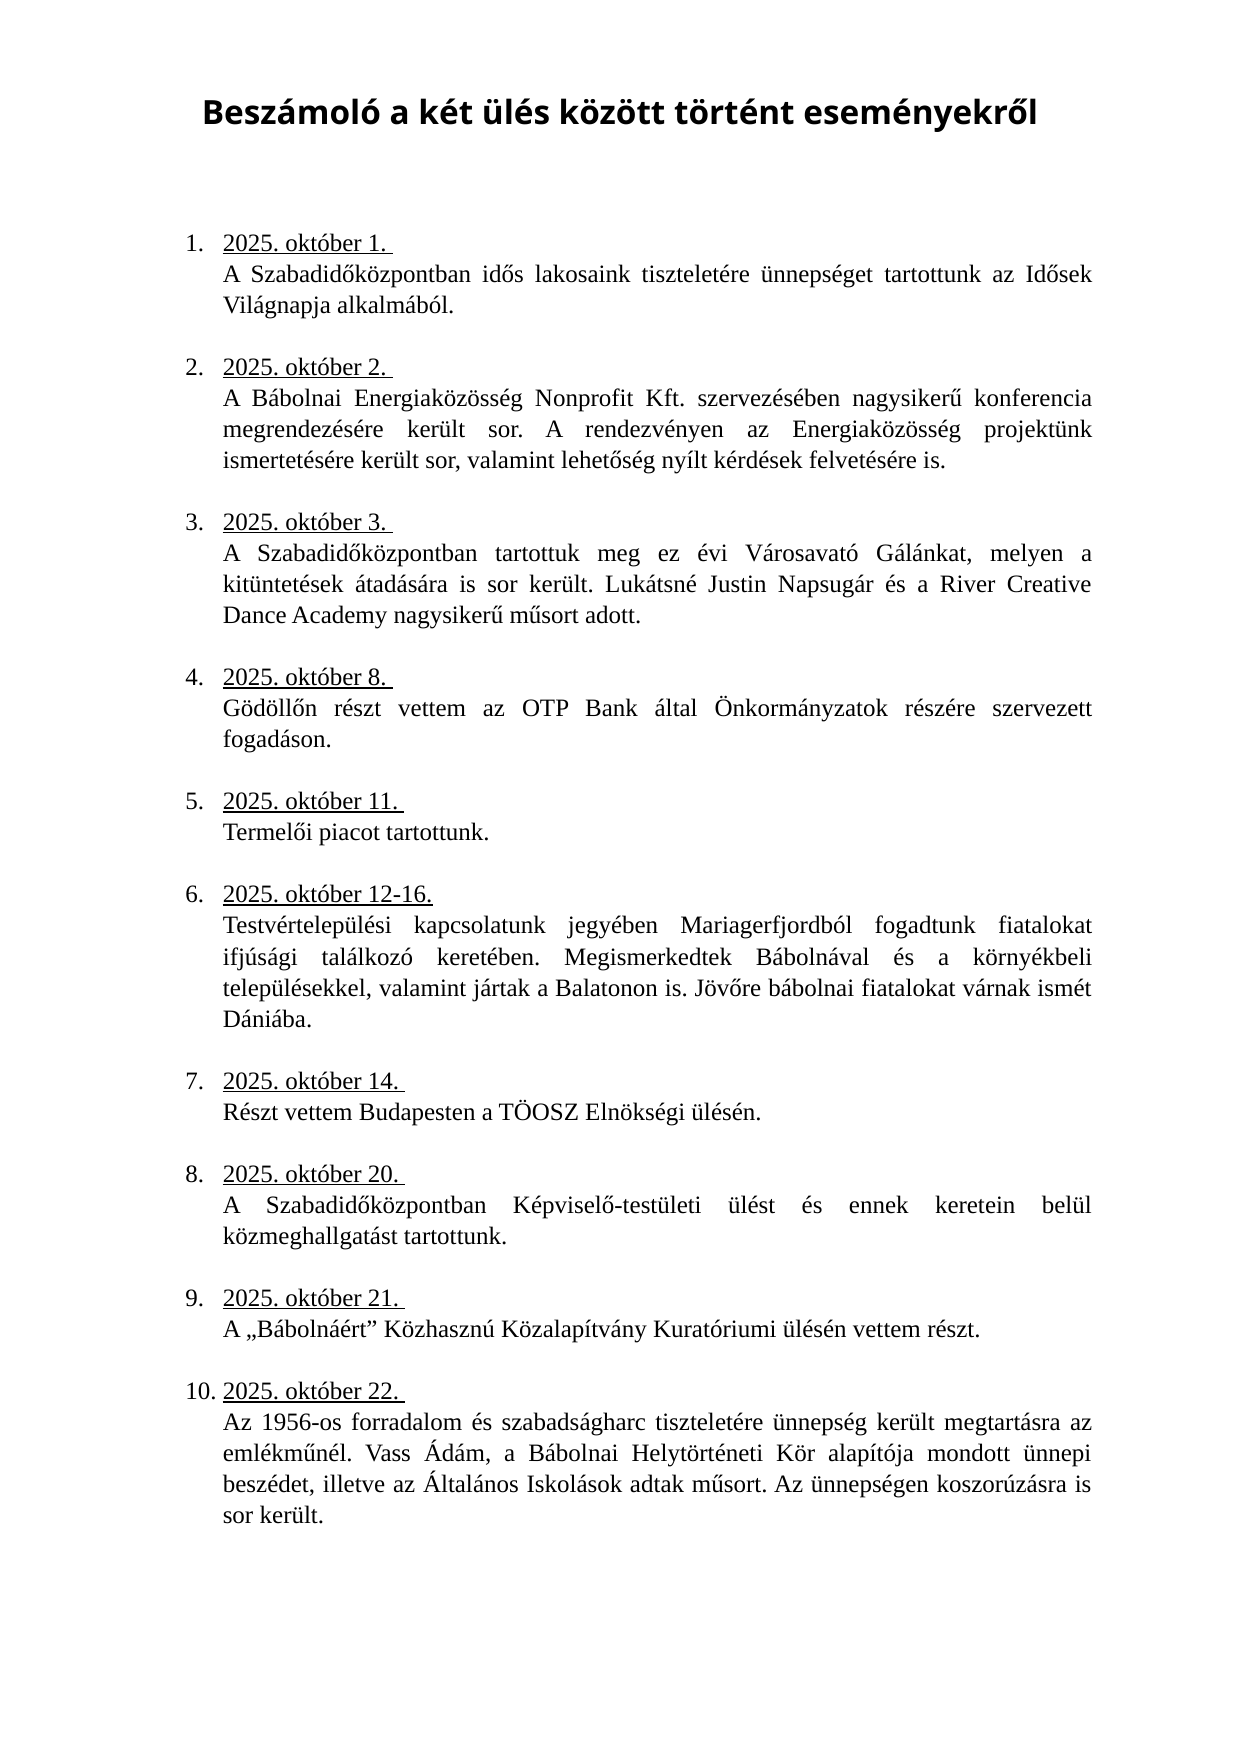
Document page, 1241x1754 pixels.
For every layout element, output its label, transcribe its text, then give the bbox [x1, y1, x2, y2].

list Testvértelepülési kapcsolatunk jegyében Mariagerfjordból fogadtunk fiatalokat ifjúsági találkozó keretében. Megismerkedtek Bábolnával és a környékbeli településekkel, valamint jártak a Balatonon is. Jövőre bábolnai fiatalokat várnak ismét Dániába. [223, 911, 1093, 1032]
list 2025. október 14. [185, 1066, 1093, 1094]
list Részt vettem Budapesten a TÖOSZ Elnökségi ülésén. [223, 1097, 1093, 1126]
list A Szabadidőközpontban Képviselő-testületi ülést és ennek keretein belül közmeghallgatást tartottunk. [223, 1190, 1093, 1250]
list A Szabadidőközpontban idős lakosaink tiszteletére ünnepséget tartottunk az Idősek Világnapja alkalmából. [223, 259, 1093, 318]
list A Bábolnai Energiaközösség Nonprofit Kft. szervezésében nagysikerű konferencia megrendezésére került sor. A rendezvényen az Energiaközösség projektünk ismertetésére került sor, valamint lehetőség nyílt kérdések felvetésére is. [223, 383, 1093, 474]
list Termelői piacot tartottunk. [223, 817, 1093, 846]
list A „Bábolnáért” Közhasznú Közalapítvány Kuratóriumi ülésén vettem részt. [223, 1314, 1093, 1343]
list 2025. október 8. [185, 662, 1093, 691]
list Gödöllőn részt vettem az OTP Bank által Önkormányzatok részére szervezett fogadáson. [223, 693, 1093, 753]
list 2025. október 3. [185, 507, 1093, 536]
list 2025. október 12-16. [185, 879, 1093, 908]
list 2025. október 21. [185, 1283, 1093, 1312]
list 2025. október 22. [185, 1376, 1093, 1405]
list A Szabadidőközpontban tartottuk meg ez évi Városavató Gálánkat, melyen a kitüntetések átadására is sor került. Lukátsné Justin Napsugár és a River Creative Dance Academy nagysikerű műsort adott. [223, 538, 1093, 629]
list 2025. október 1. [185, 228, 1093, 256]
list 2025. október 11. [185, 786, 1093, 815]
list 2025. október 20. [185, 1159, 1093, 1188]
list Az 1956-os forradalom és szabadságharc tiszteletére ünnepség került megtartásra az emlékműnél. Vass Ádám, a Bábolnai Helytörténeti Kör alapítója mondott ünnepi beszédet, illetve az Általános Iskolások adtak műsort. Az ünnepségen koszorúzásra is sor került. [223, 1407, 1093, 1529]
list 2025. október 2. [185, 352, 1093, 381]
